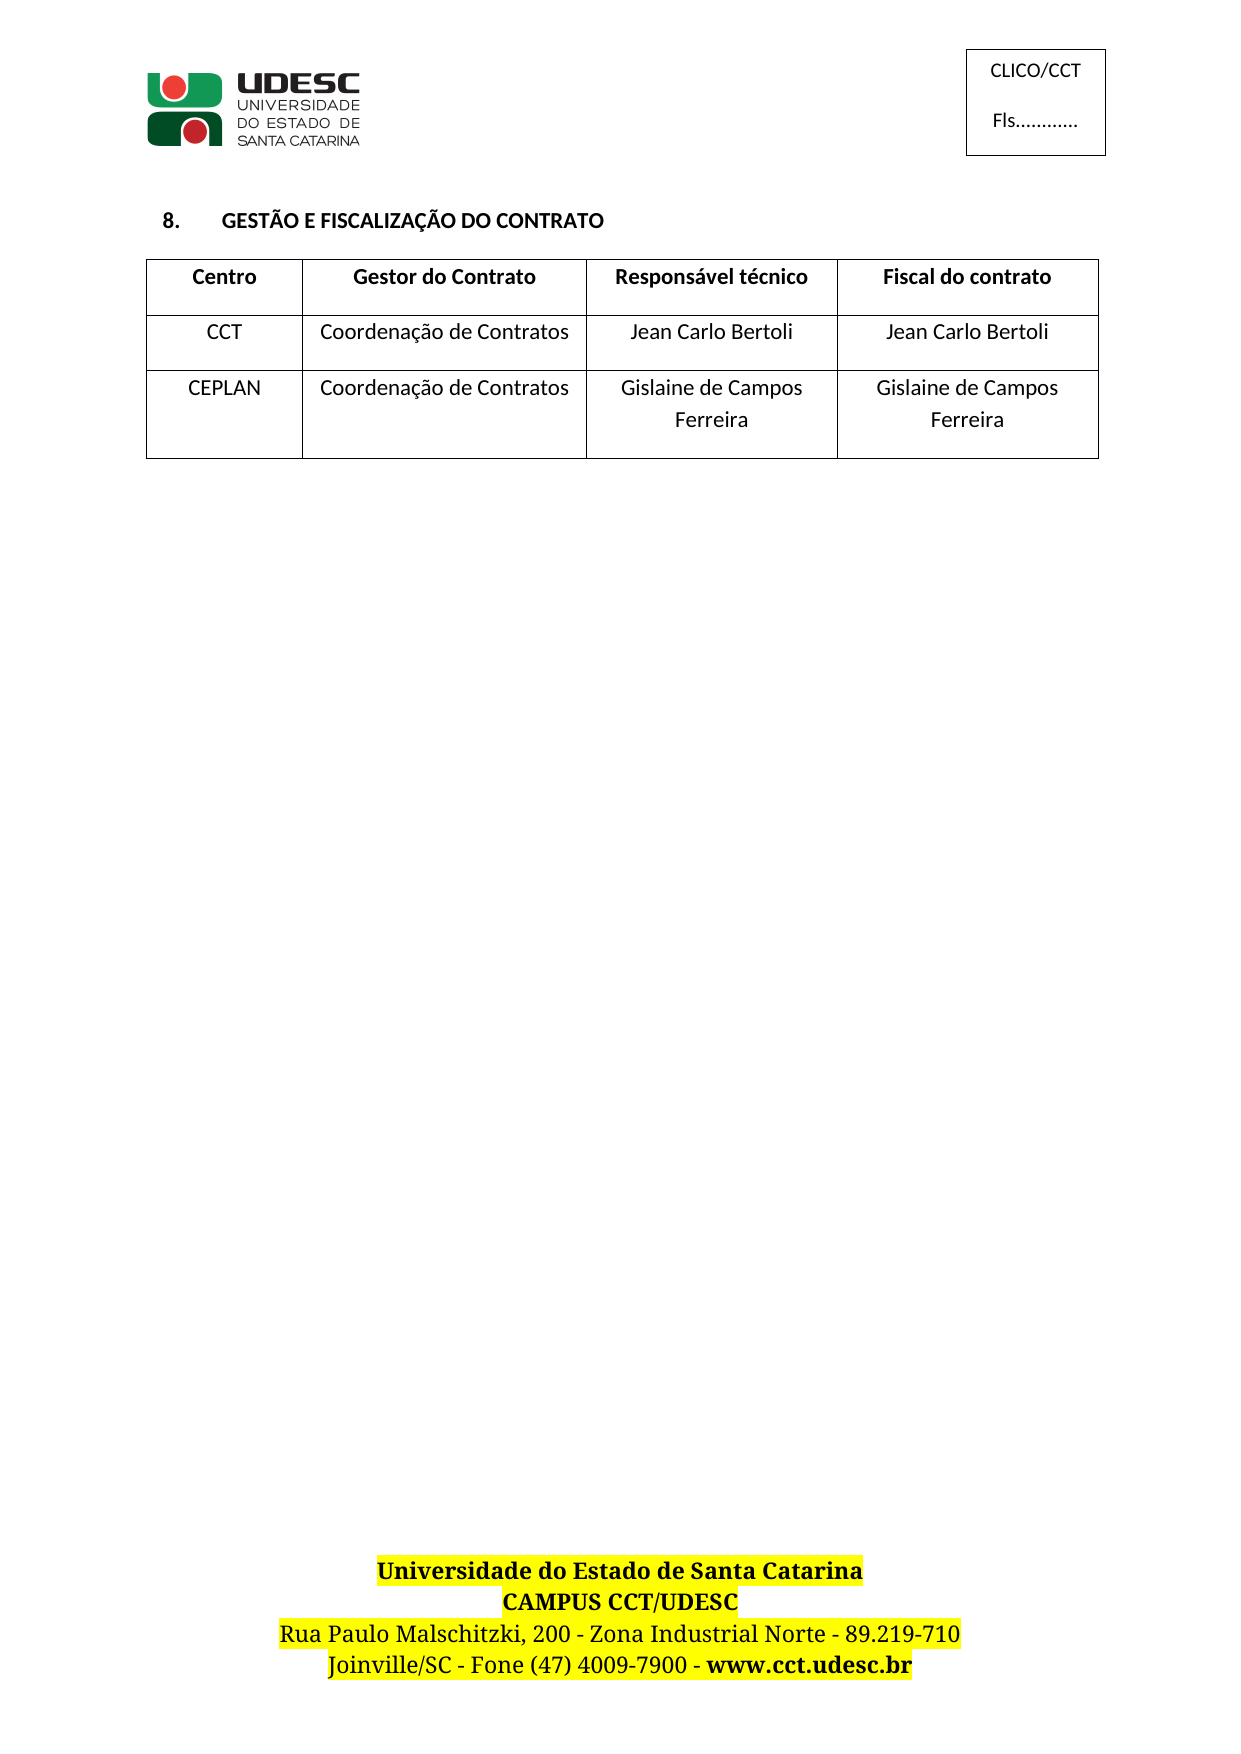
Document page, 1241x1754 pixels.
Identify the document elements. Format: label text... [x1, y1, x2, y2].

picture [147, 73, 360, 146]
table_header Gestor do Contrato [303, 260, 586, 314]
table_header Centro [147, 260, 302, 314]
table_cell Coordenação de Contratos [303, 371, 586, 458]
table_cell Gislaine de Campos Ferreira [587, 371, 837, 458]
table_cell Jean Carlo Bertoli [838, 316, 1098, 370]
table_header Responsável técnico [587, 260, 837, 314]
table_cell Gislaine de Campos Ferreira [838, 371, 1098, 458]
table_header Fiscal do contrato [838, 260, 1098, 314]
table_cell Jean Carlo Bertoli [587, 316, 837, 370]
table_cell CEPLAN [147, 371, 302, 458]
table_cell CCT [147, 316, 302, 370]
table_cell Coordenação de Contratos [303, 316, 586, 370]
list GESTÃO E FISCALIZAÇÃO DO CONTRATO [162, 206, 1092, 234]
